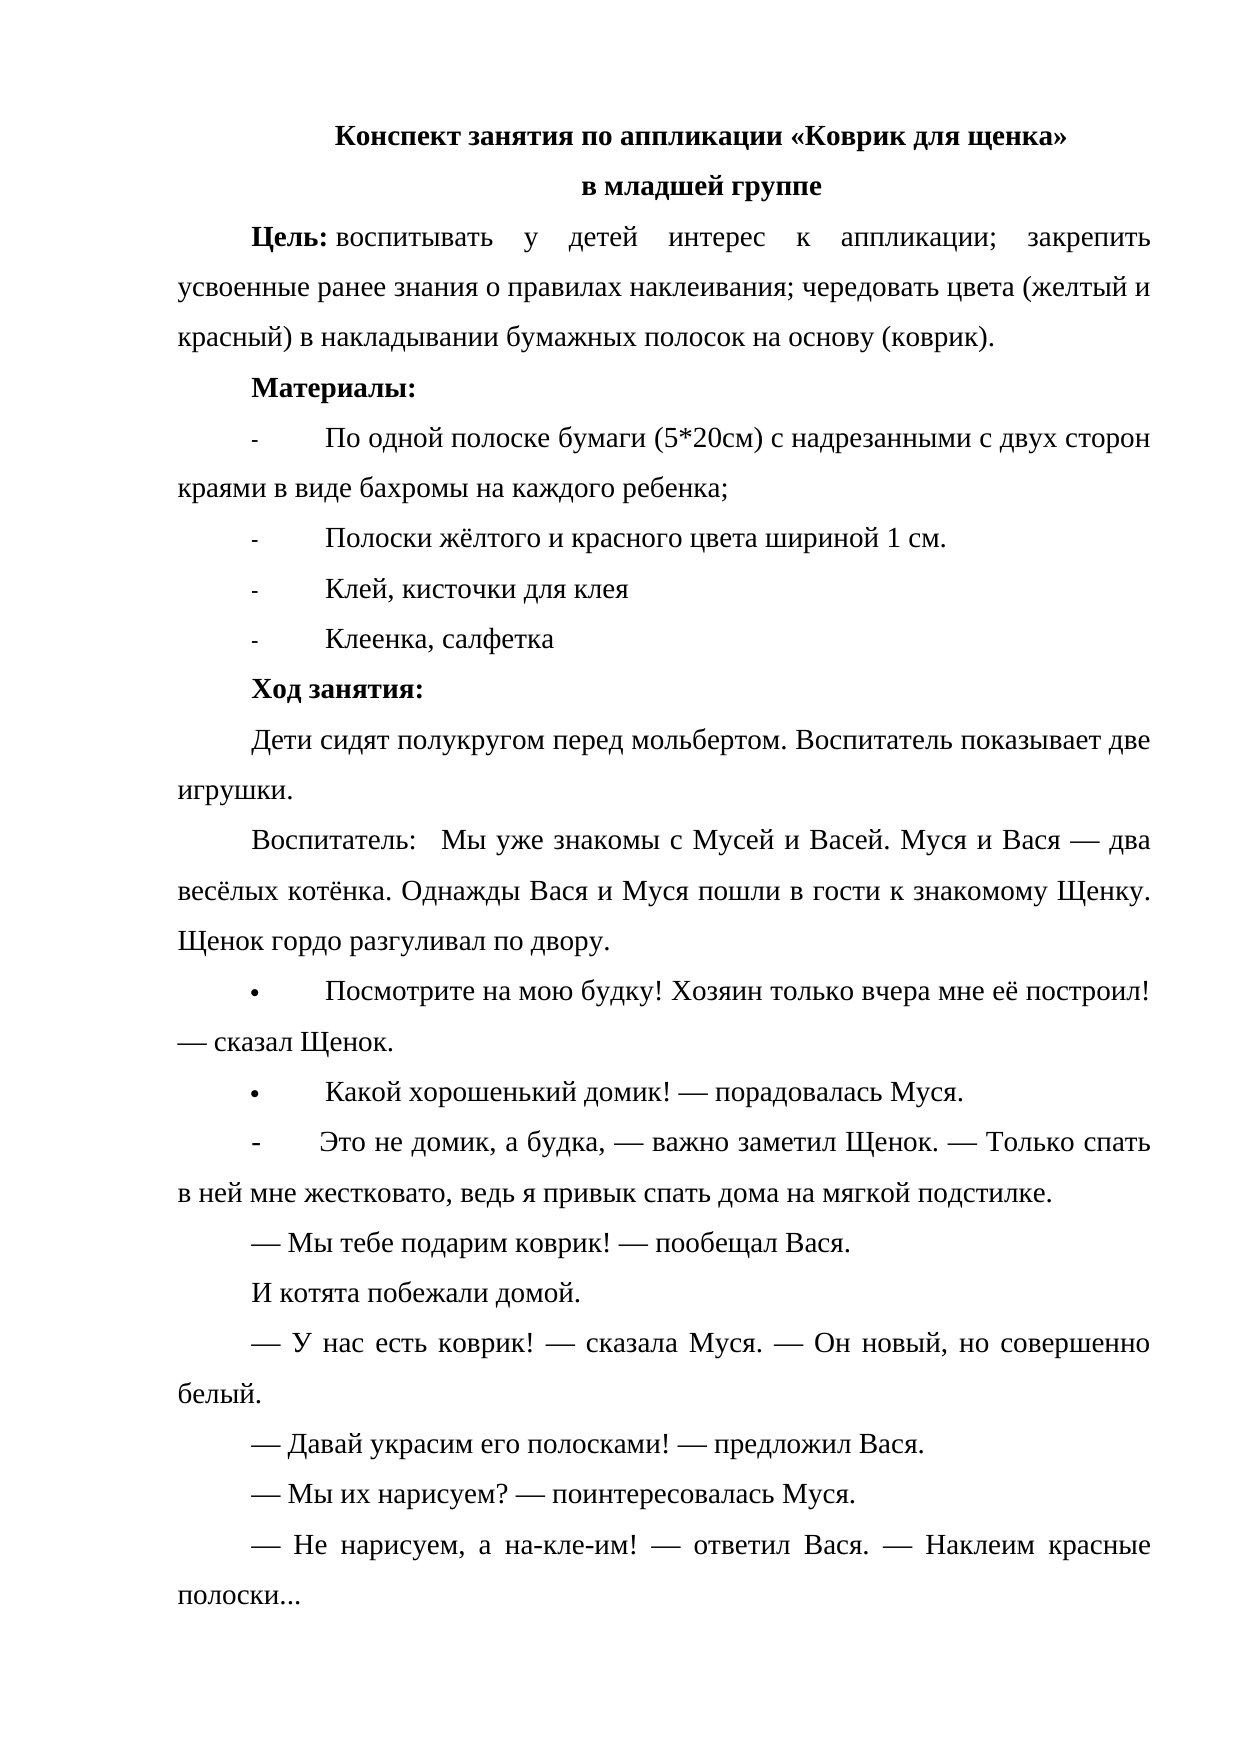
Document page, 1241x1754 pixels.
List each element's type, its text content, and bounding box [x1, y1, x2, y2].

text — Давай украсим его полосками! — предложил Вася. [177, 1426, 1152, 1460]
text - Это не домик, а будка, — важно заметил Щенок. — Только спать в ней мне жестковато, ведь я привык спать дома на мягкой подстилке. [177, 1124, 1152, 1208]
text — Мы тебе подарим коврик! — пообещал Вася. [177, 1225, 1152, 1258]
list Посмотрите на мою будку! Хозяин только вчера мне её построил! — сказал Щенок. [177, 973, 1152, 1057]
text — У нас есть коврик! — сказала Муся. — Он новый, но совершенно белый. [177, 1326, 1152, 1409]
list Какой хорошенький домик! — порадовалась Муся. [177, 1074, 1152, 1108]
text И котята побежали домой. [177, 1275, 1152, 1309]
text Воспитатель: Мы уже знакомы с Мусей и Васей. Муся и Вася — два весёлых котёнка. Однажды Вася и Муся пошли в гости к знакомому Щенку. Щенок гордо разгуливал по двору. [177, 822, 1152, 957]
text Дети сидят полукругом перед мольбертом. Воспитатель показывает две игрушки. [177, 722, 1152, 806]
text — Не нарисуем, а на-кле-им! — ответил Вася. — Наклеим красные полоски... [177, 1527, 1152, 1611]
list Полоски жёлтого и красного цвета шириной 1 см. [177, 521, 1152, 554]
text в младшей группе [177, 168, 1152, 202]
text Материалы: [177, 370, 1152, 403]
text — Мы их нарисуем? — поинтересовалась Муся. [177, 1477, 1152, 1510]
list Клеенка, салфетка [177, 621, 1152, 655]
text Цель: воспитывать у детей интерес к аппликации; закрепить усвоенные ранее знания о правилах наклеивания; чередовать цвета (желтый и красный) в накладывании бумажных полосок на основу (коврик). [177, 219, 1152, 353]
list По одной полоске бумаги (5*20см) с надрезанными с двух сторон краями в виде бахромы на каждого ребенка; [177, 420, 1152, 504]
list Клей, кисточки для клея [177, 571, 1152, 604]
text Конспект занятия по аппликации «Коврик для щенка» [177, 118, 1152, 152]
text Ход занятия: [177, 672, 1152, 705]
